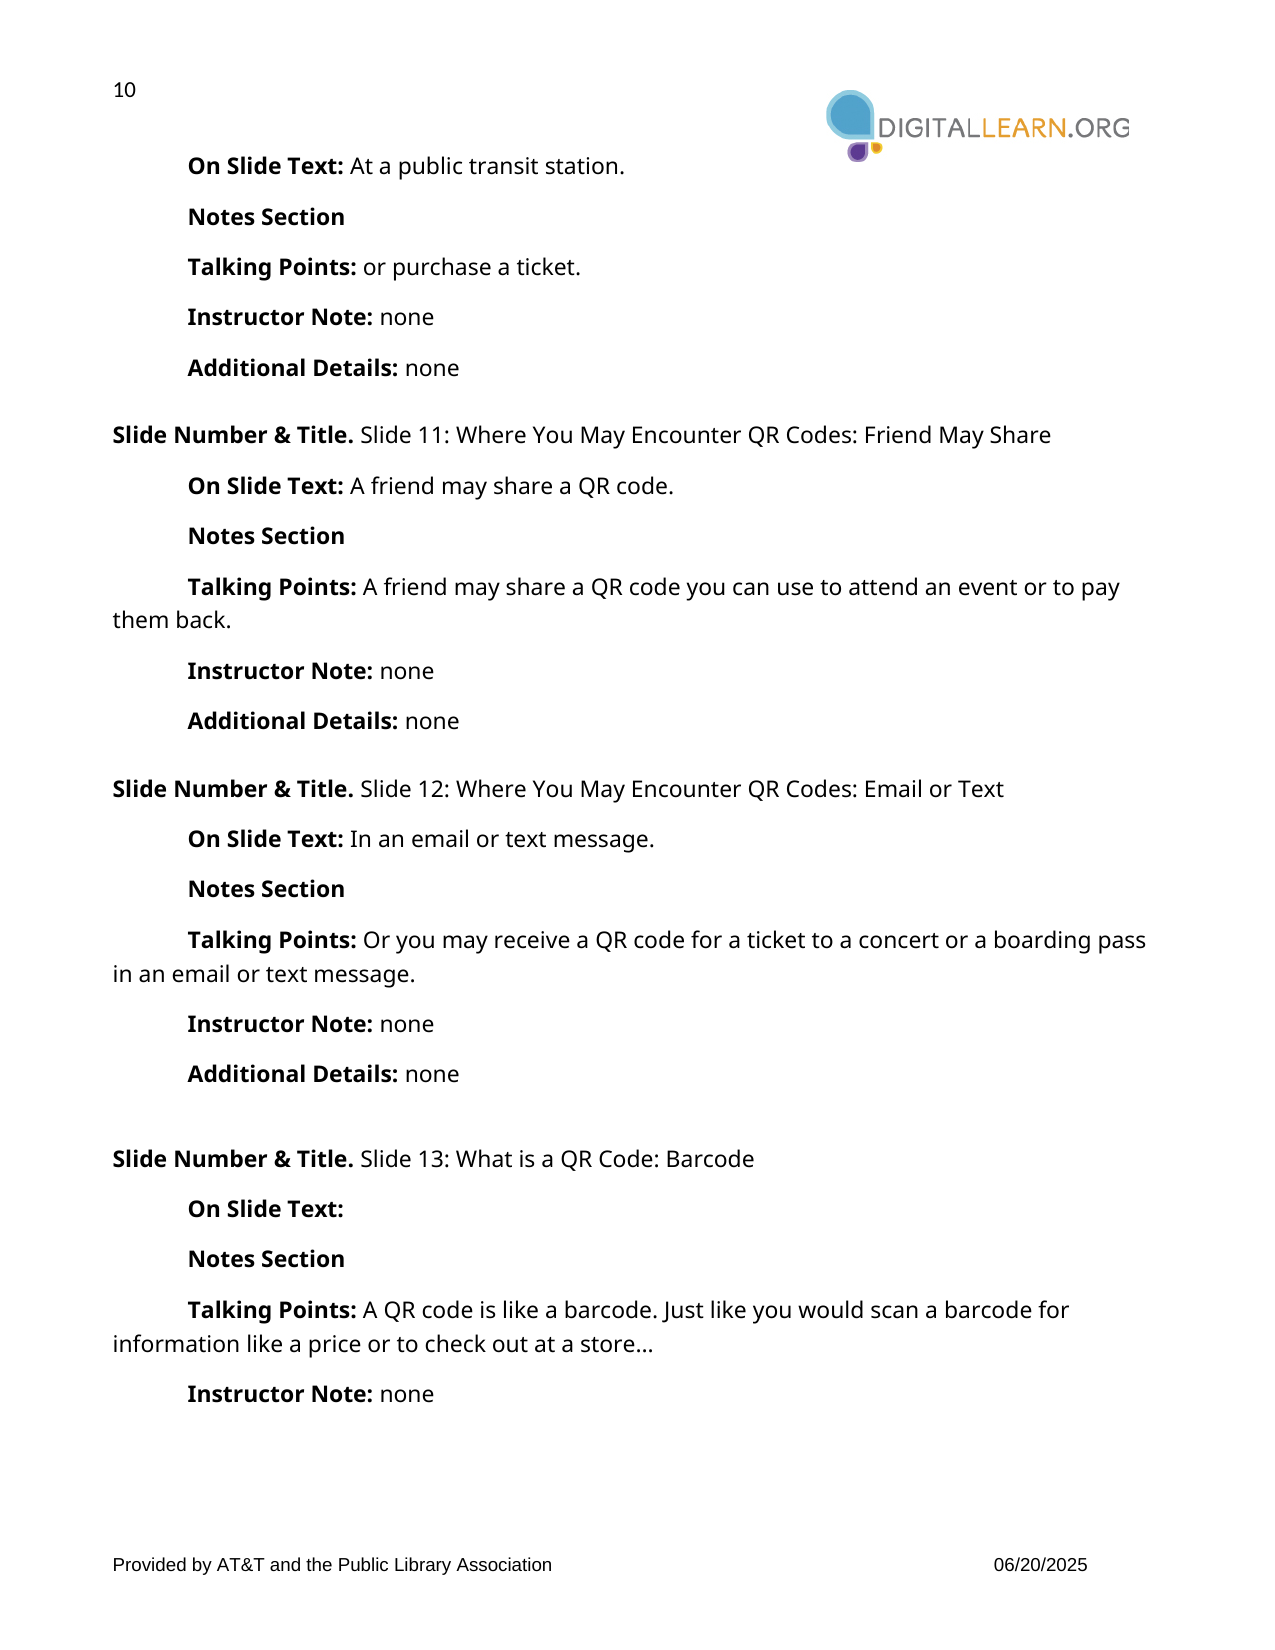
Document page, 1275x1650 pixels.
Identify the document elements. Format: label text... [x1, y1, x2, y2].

text Instructor Note: none [112, 1378, 1162, 1409]
text Notes Section [112, 1243, 1162, 1274]
text Notes Section [112, 200, 1162, 232]
text On Slide Text: In an email or text message. [112, 823, 1162, 854]
text Notes Section [112, 520, 1162, 551]
text Instructor Note: none [112, 301, 1162, 332]
text Talking Points: A QR code is like a barcode. Just like you would scan a barcode for information like a price or to check out at a store… [112, 1294, 1162, 1359]
text Additional Details: none Slide Number & Title. Slide 12: Where You May Encounter QR Codes: Email or Text [112, 705, 1162, 804]
text Instructor Note: none [112, 1008, 1162, 1039]
text Slide Number & Title. Slide 13: What is a QR Code: Barcode [112, 1109, 1162, 1174]
text Additional Details: none Slide Number & Title. Slide 11: Where You May Encounter QR Codes: Friend May Share [112, 352, 1162, 450]
text Instructor Note: none [112, 654, 1162, 686]
text Notes Section [112, 873, 1162, 904]
text On Slide Text: At a public transit station. [112, 150, 1162, 181]
picture [826, 90, 1129, 150]
text Additional Details: none [112, 1058, 1162, 1089]
text On Slide Text: A friend may share a QR code. [112, 469, 1162, 501]
text Talking Points: Or you may receive a QR code for a ticket to a concert or a boarding pass in an email or text message. [112, 924, 1162, 989]
text Talking Points: or purchase a ticket. [112, 251, 1162, 282]
text On Slide Text: [112, 1193, 1162, 1224]
text Talking Points: A friend may share a QR code you can use to attend an event or to pay them back. [112, 570, 1162, 635]
